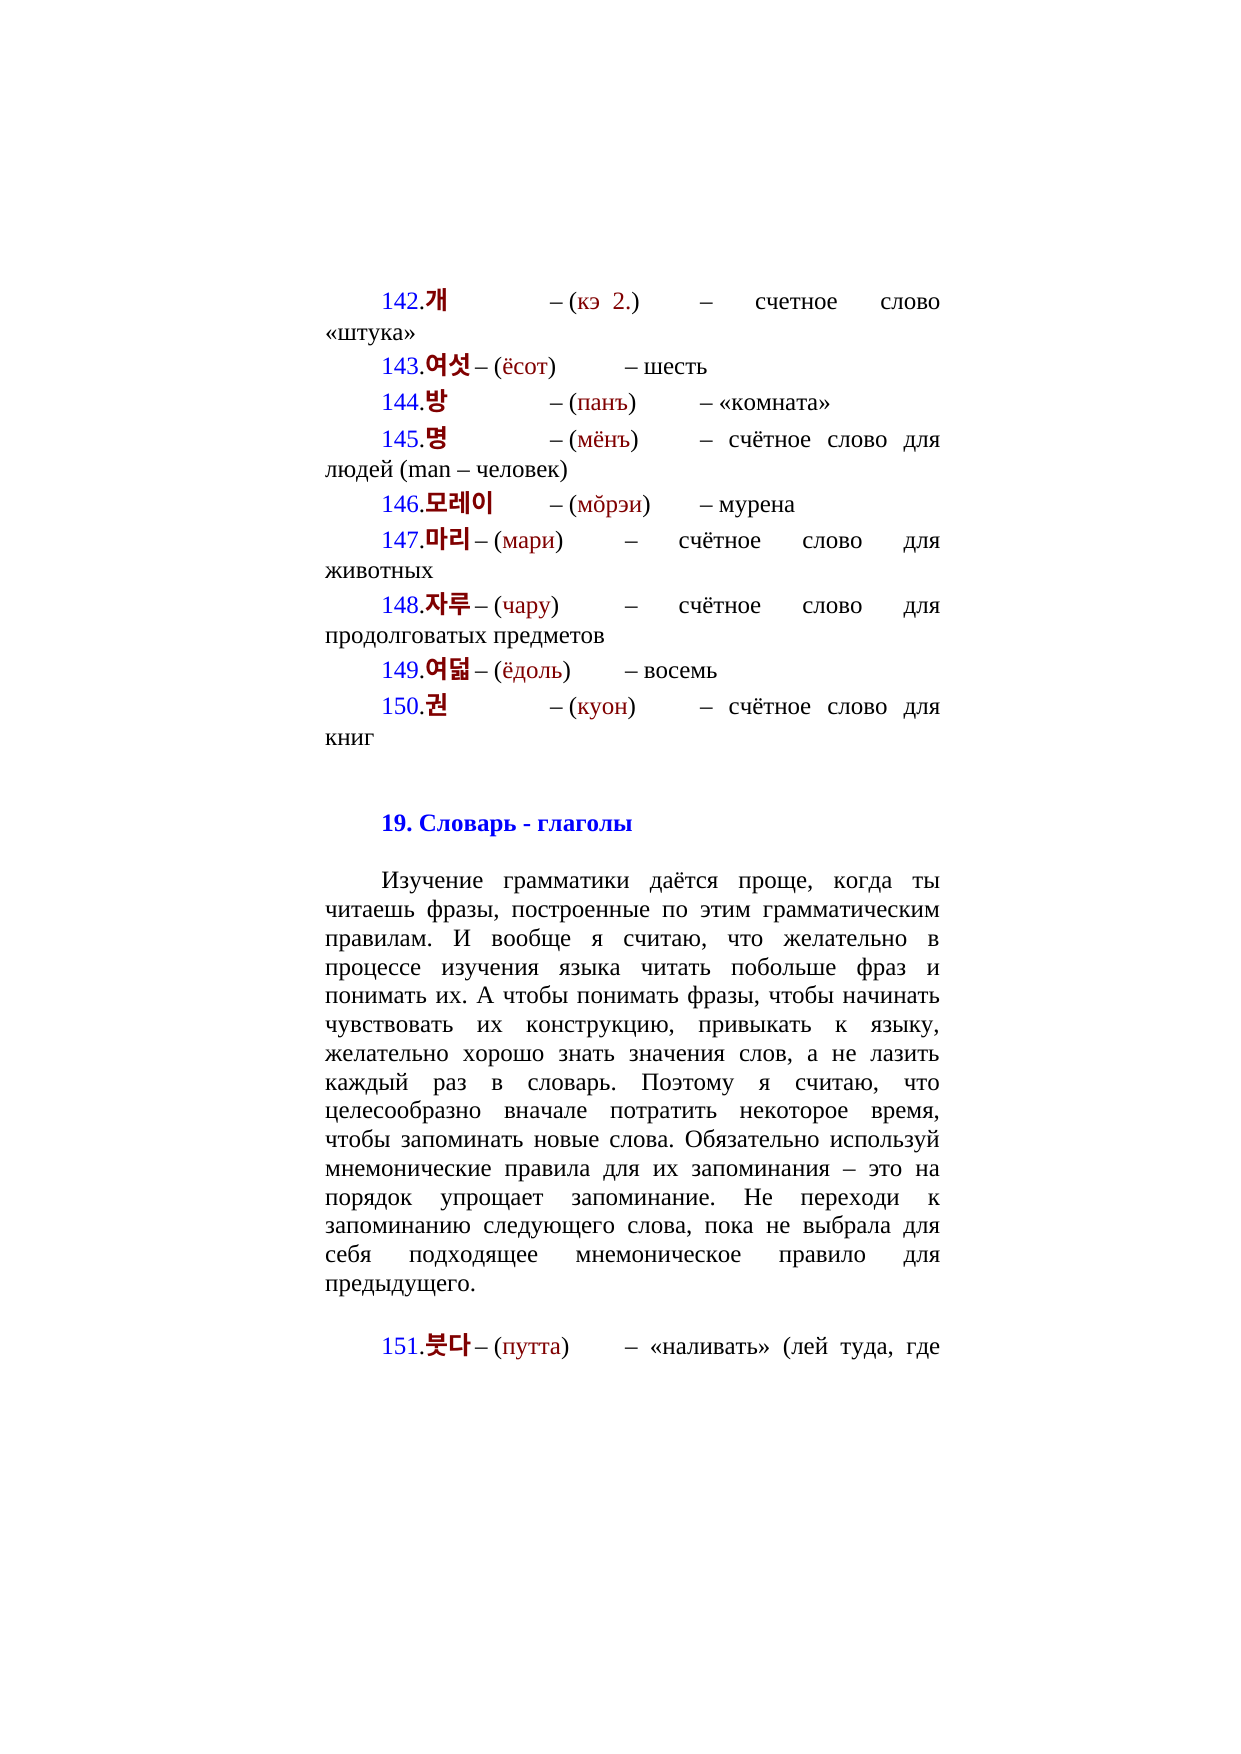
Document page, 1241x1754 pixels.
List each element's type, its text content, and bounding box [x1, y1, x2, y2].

text 147.마리 – (мари) – счётное слово для животных [325, 519, 940, 584]
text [325, 1326, 940, 1362]
text 143.여섯 – (ёсот) – шесть [325, 346, 940, 382]
text 146.모레이 – (мŏрэи) – мурена [325, 483, 940, 519]
text 142.개 – (кэ 2.) – счетное слово «штука» [325, 281, 940, 346]
text 149.여덟 – (ёдоль) – восемь [325, 649, 940, 686]
text 145.명 – (мёнъ) – счётное слово для людей (man – человек) [325, 418, 940, 483]
text 150.권 – (куон) – счётное слово для книг [325, 686, 940, 751]
text Изучение грамматики даётся проще, когда ты читаешь фразы, построенные по этим грамматическим правилам. И вообще я считаю, что желательно в процессе изучения языка читать побольше фраз и понимать их. А чтобы понимать фразы, чтобы начинать чувствовать их конструкцию, привыкать к языку, желательно хорошо знать значения слов, а не лазить каждый раз в словарь. Поэтому я считаю, что целесообразно вначале потратить некоторое время, чтобы запоминать новые слова. Обязательно используй мнемонические правила для их запоминания – это на порядок упрощает запоминание. Не переходи к запоминанию следующего слова, пока не выбрала для себя подходящее мнемоническое правило для предыдущего. [325, 866, 940, 1297]
text 144.방 – (панъ) – «комната» [325, 382, 940, 418]
text 19. Словарь - глаголы [325, 808, 940, 837]
text 148.자루 – (чару) – счётное слово для продолговатых предметов [325, 584, 940, 649]
